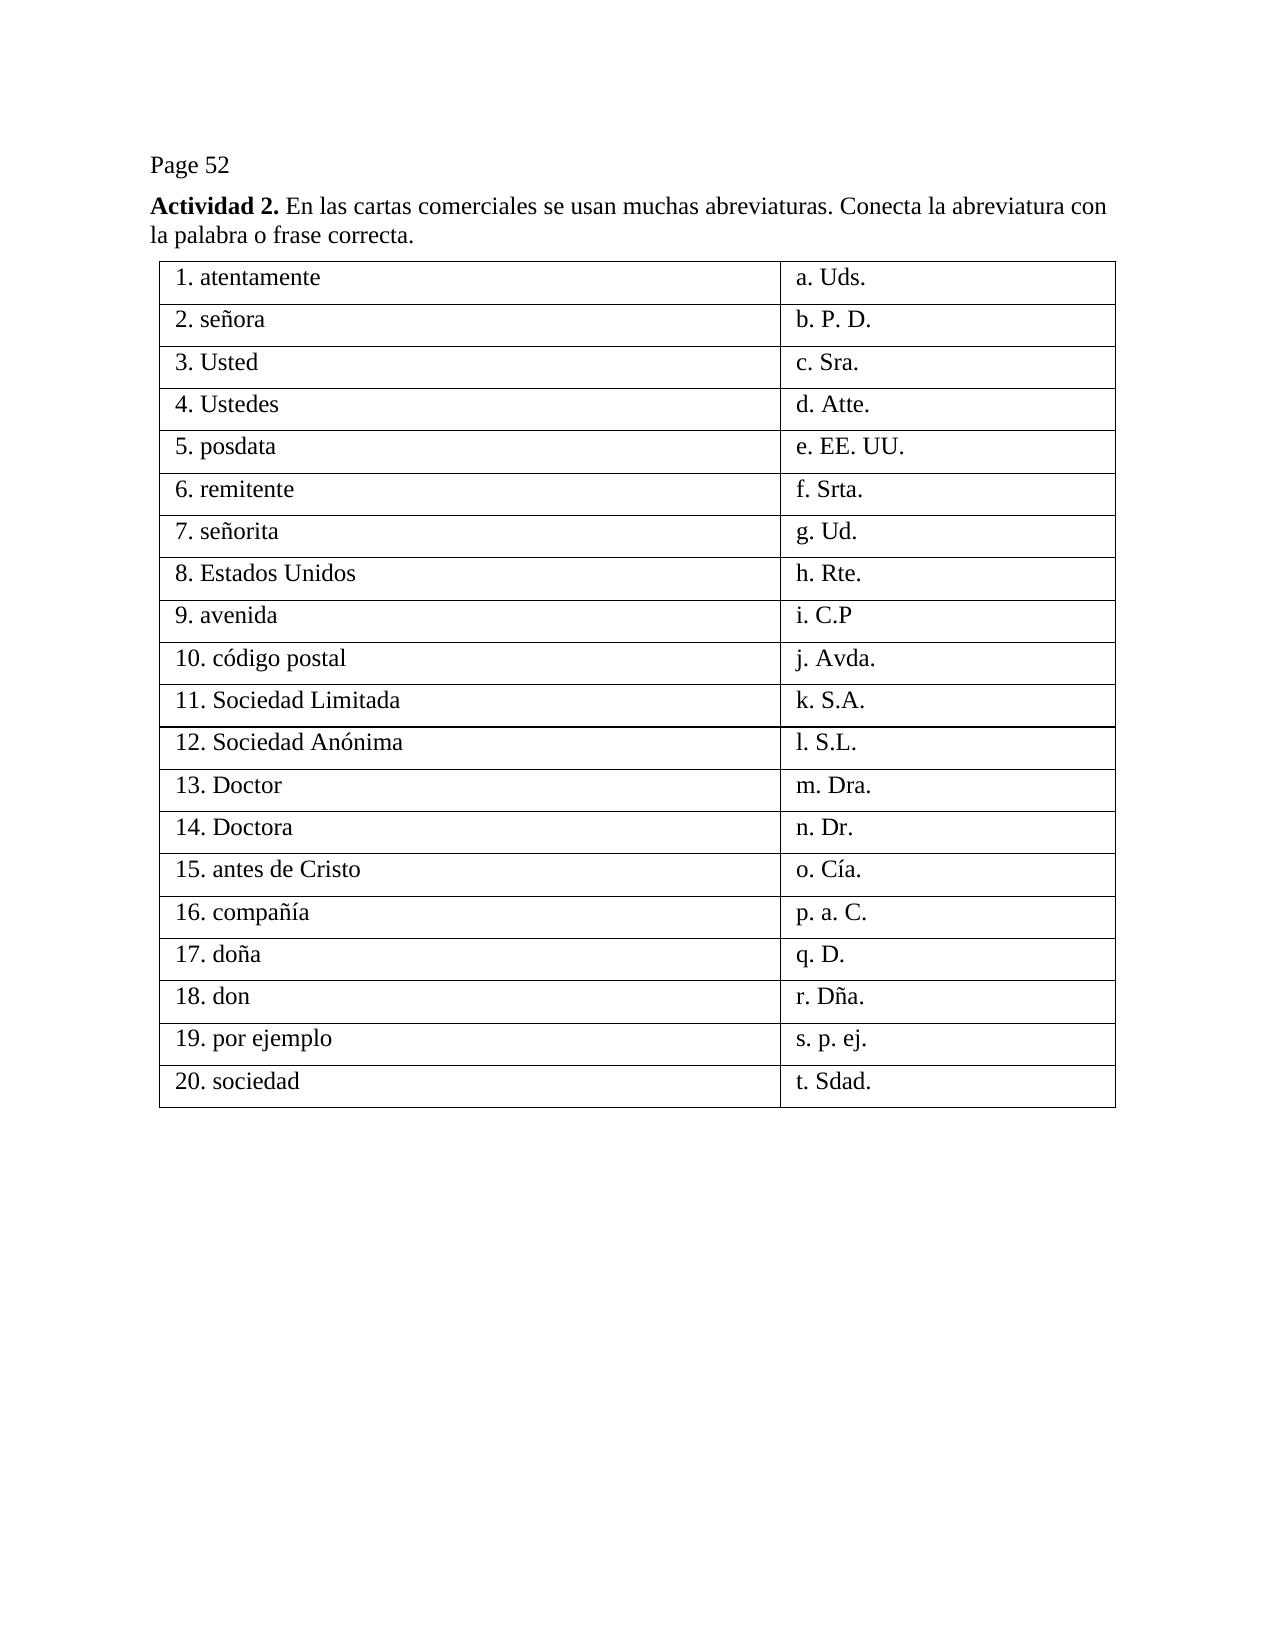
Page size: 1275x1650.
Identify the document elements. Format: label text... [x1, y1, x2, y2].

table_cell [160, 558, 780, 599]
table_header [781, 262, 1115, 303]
text Page 52 [150, 150, 1125, 179]
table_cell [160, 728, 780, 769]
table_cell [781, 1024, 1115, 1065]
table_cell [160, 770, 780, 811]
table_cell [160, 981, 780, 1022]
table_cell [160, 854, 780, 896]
text Actividad 2. En las cartas comerciales se usan muchas abreviaturas. Conecta la abreviatura con la palabra o frase correcta. [150, 191, 1125, 249]
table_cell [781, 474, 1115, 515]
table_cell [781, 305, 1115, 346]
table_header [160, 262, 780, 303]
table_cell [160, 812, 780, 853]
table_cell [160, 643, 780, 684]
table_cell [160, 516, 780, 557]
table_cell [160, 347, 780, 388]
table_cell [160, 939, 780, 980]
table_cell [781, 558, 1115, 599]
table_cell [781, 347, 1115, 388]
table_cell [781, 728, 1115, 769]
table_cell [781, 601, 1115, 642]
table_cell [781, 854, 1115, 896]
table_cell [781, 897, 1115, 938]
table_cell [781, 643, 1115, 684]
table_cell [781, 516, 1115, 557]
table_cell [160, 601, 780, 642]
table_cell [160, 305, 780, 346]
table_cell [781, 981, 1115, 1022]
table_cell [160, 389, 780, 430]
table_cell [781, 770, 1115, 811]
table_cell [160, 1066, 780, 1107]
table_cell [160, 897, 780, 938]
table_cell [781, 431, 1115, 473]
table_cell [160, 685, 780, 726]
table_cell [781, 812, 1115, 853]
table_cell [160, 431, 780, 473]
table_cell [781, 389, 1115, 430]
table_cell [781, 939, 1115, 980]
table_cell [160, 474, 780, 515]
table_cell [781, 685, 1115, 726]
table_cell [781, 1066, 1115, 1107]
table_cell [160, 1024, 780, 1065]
